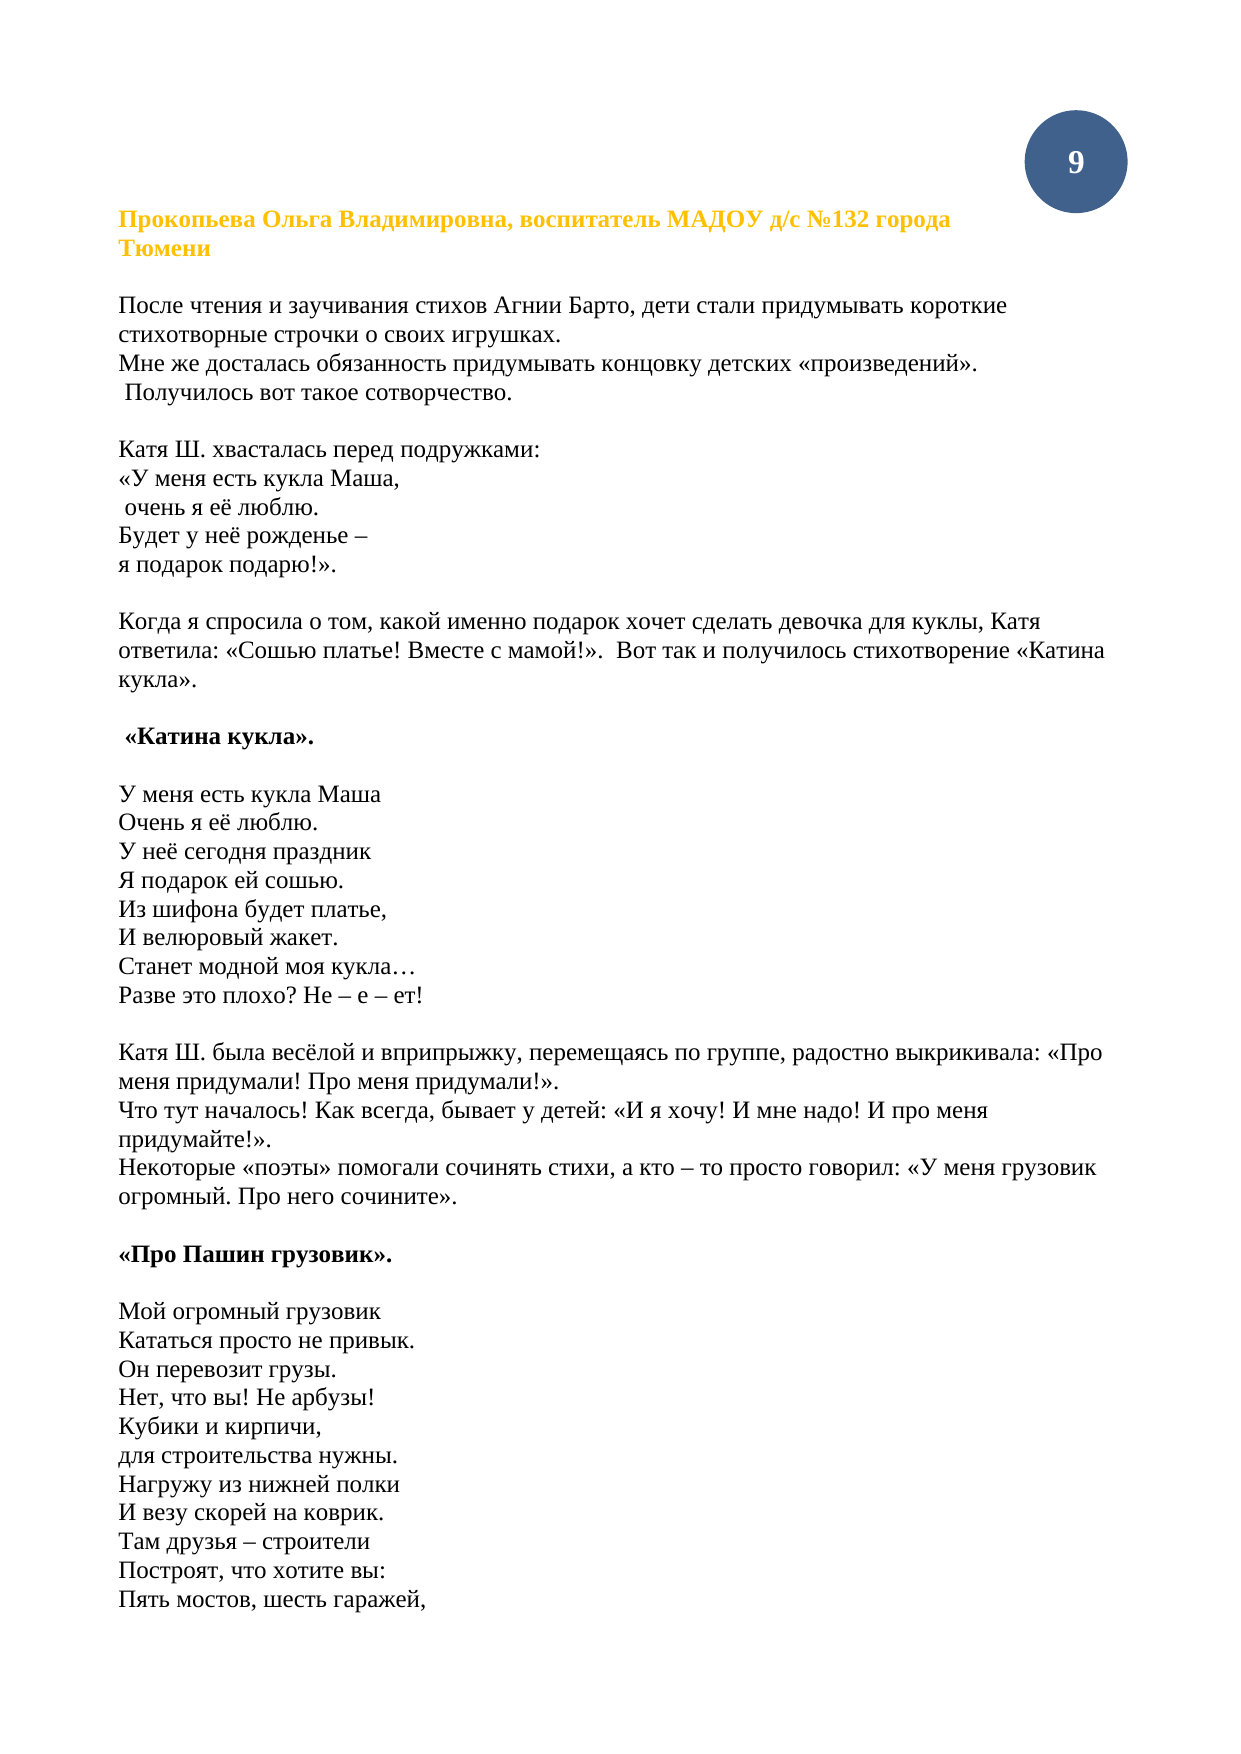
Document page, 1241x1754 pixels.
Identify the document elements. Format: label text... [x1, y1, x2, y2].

text Катя Ш. хвасталась перед подружками: [118, 434, 1122, 463]
text Что тут началось! Как всегда, бывает у детей: «И я хочу! И мне надо! И про меня придумайте!». [118, 1095, 1122, 1152]
text Я подарок ей сошью. [118, 865, 1122, 894]
text «Катина кукла». [118, 721, 1122, 750]
text Пять мостов, шесть гаражей, [118, 1584, 1122, 1612]
text Некоторые «поэты» помогали сочинять стихи, а кто – то просто говорил: «У меня грузовик огромный. Про него сочините». [118, 1152, 1122, 1210]
text Кататься просто не привык. [118, 1325, 1122, 1354]
text Когда я спросила о том, какой именно подарок хочет сделать девочка для куклы, Катя ответила: «Сошью платье! Вместе с мамой!». Вот так и получилось стихотворение «Катина кукла». [118, 606, 1122, 692]
text «Про Пашин грузовик». [118, 1239, 1122, 1267]
text для строительства нужны. [118, 1440, 1122, 1469]
text Мой огромный грузовик [118, 1296, 1122, 1325]
text После чтения и заучивания стихов Агнии Барто, дети стали придумывать короткие стихотворные строчки о своих игрушках. [118, 291, 1122, 348]
text Станет модной моя кукла… [118, 951, 1122, 980]
text я подарок подарю!». [118, 549, 1122, 578]
text У меня есть кукла Маша [118, 779, 1122, 807]
text Очень я её люблю. [118, 807, 1122, 836]
text Из шифона будет платье, [118, 894, 1122, 922]
text И велюровый жакет. [118, 922, 1122, 951]
text Построят, что хотите вы: [118, 1555, 1122, 1584]
text «У меня есть кукла Маша, [118, 463, 1122, 492]
text Нагружу из нижней полки [118, 1469, 1122, 1497]
text Будет у неё рожденье – [118, 521, 1122, 549]
text Катя Ш. была весёлой и вприпрыжку, перемещаясь по группе, радостно выкрикивала: «Про меня придумали! Про меня придумали!». [118, 1037, 1122, 1095]
text очень я её люблю. [118, 492, 1122, 521]
text Он перевозит грузы. [118, 1354, 1122, 1382]
text И везу скорей на коврик. [118, 1497, 1122, 1526]
text Прокопьева Ольга Владимировна, воспитатель МАДОУ д/с №132 города Тюмени [118, 204, 1122, 262]
text Нет, что вы! Не арбузы! [118, 1382, 1122, 1411]
text Мне же досталась обязанность придумывать концовку детских «произведений». [118, 348, 1122, 377]
text Получилось вот такое сотворчество. [118, 377, 1122, 406]
text Разве это плохо? Не – е – ет! [118, 980, 1122, 1009]
text У неё сегодня праздник [118, 836, 1122, 865]
text Там друзья – строители [118, 1526, 1122, 1555]
text Кубики и кирпичи, [118, 1411, 1122, 1440]
